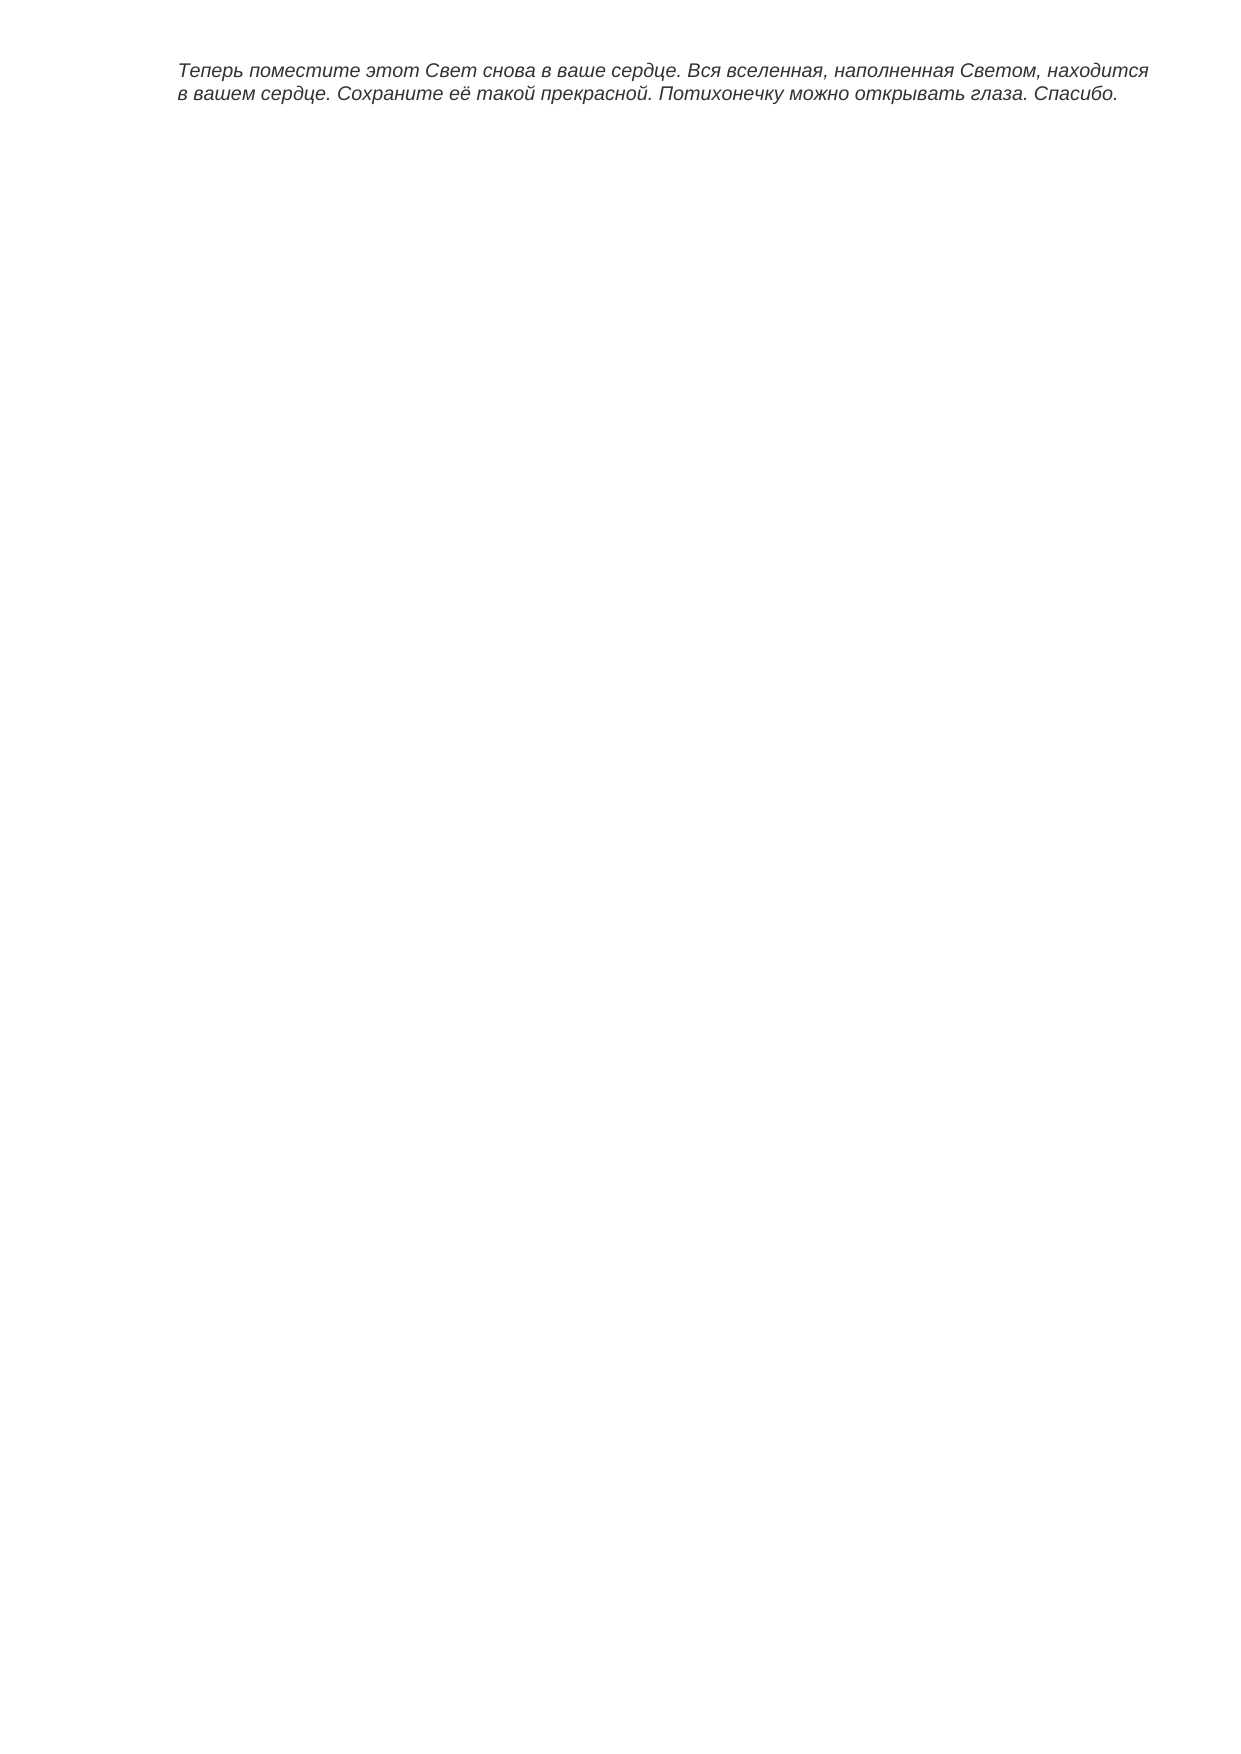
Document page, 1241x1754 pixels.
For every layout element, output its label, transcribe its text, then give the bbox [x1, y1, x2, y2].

text Теперь поместите этот Свет снова в ваше сердце. Вся вселенная, наполненная Светом, находится в вашем сердце. Сохраните её такой прекрасной. Потихонечку можно открывать глаза. Спасибо. [177, 59, 1152, 104]
